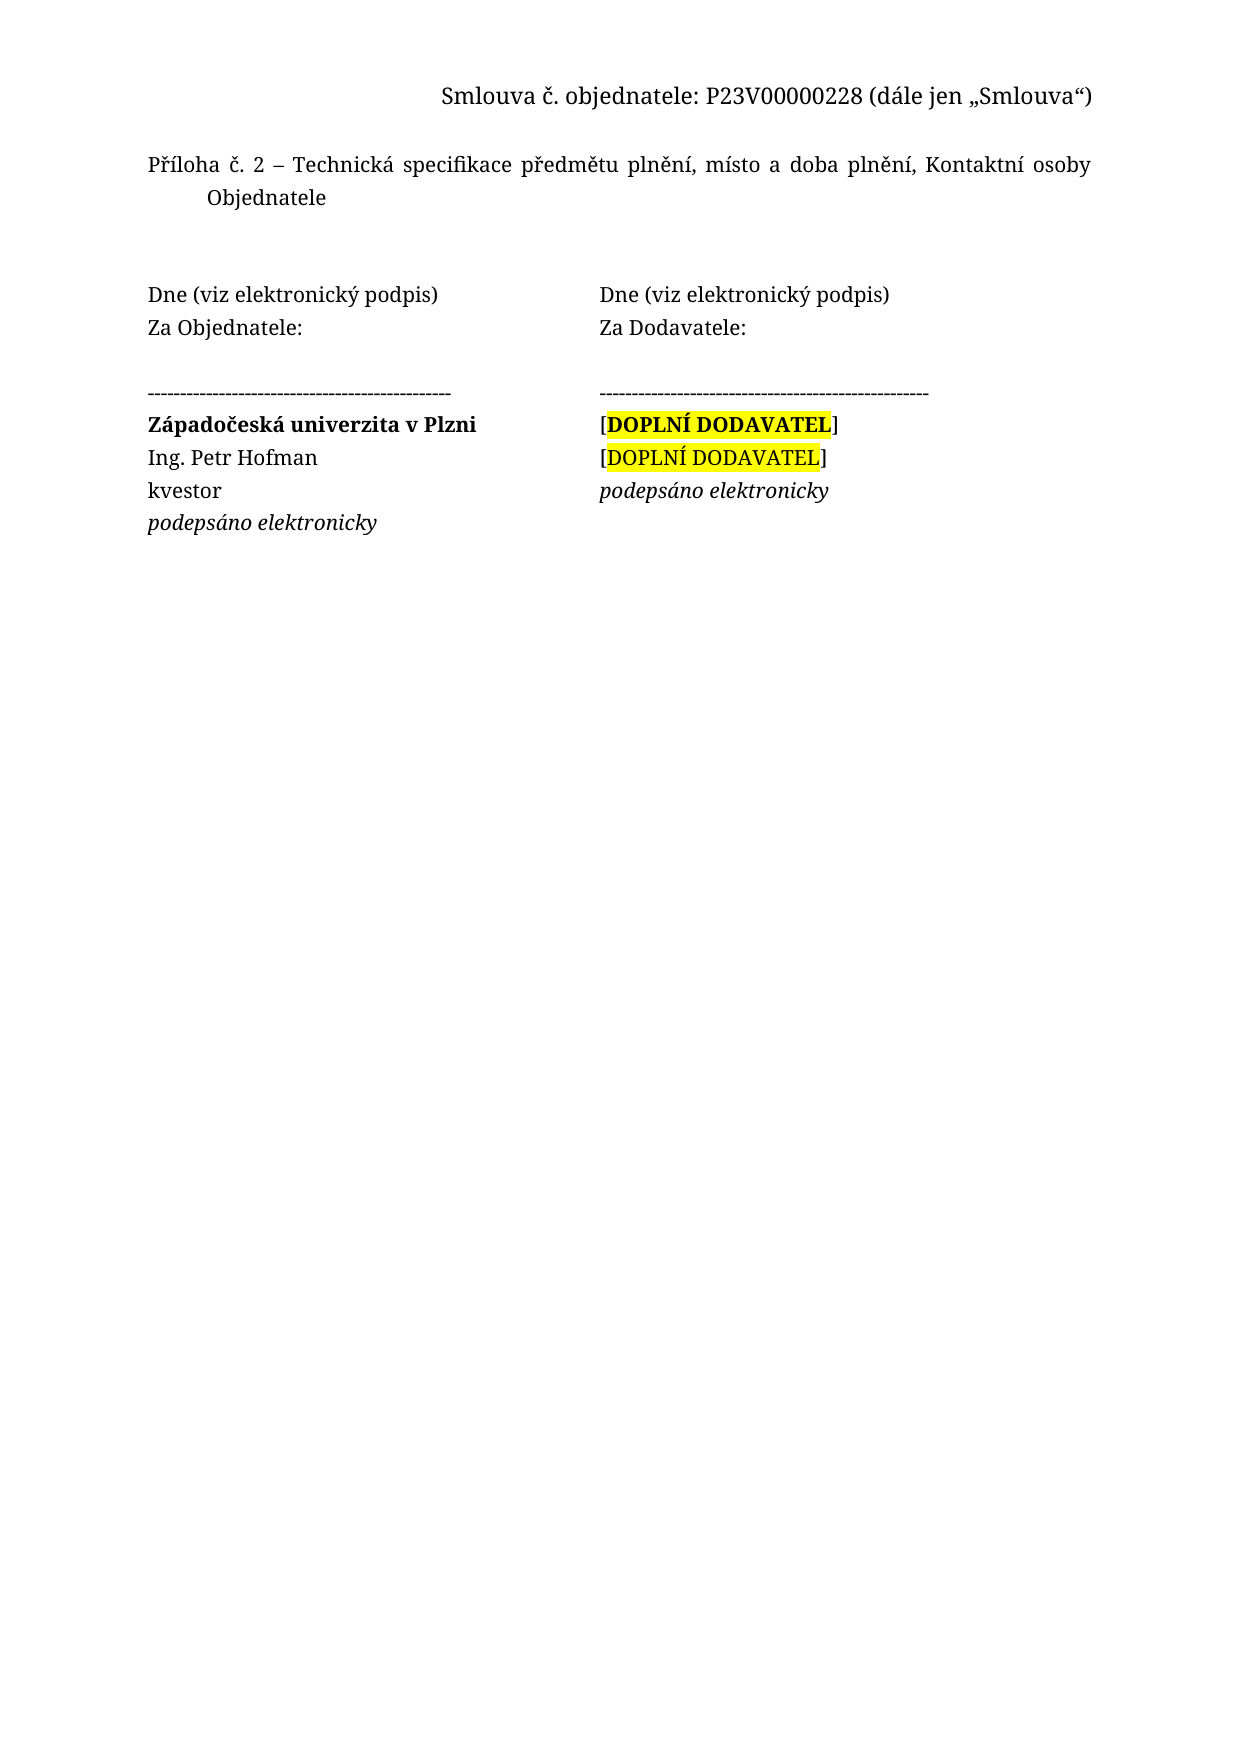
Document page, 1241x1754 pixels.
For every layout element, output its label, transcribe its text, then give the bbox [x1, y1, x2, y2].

text Příloha č. 2 – Technická specifikace předmětu plnění, místo a doba plnění, Kontaktní osoby Objednatele [148, 150, 1093, 211]
table_header Dne (viz elektronický podpis) Za Objednatele: ----------------------------------------------- Západočeská univerzita v Plzni Ing. Petr Hofman kvestor podepsáno elektronicky [136, 280, 588, 541]
table_header Dne (viz elektronický podpis) Za Dodavatele: --------------------------------------------------- [DOPLNÍ DODAVATEL] [DOPLNÍ DODAVATEL] podepsáno elektronicky [588, 280, 1040, 541]
